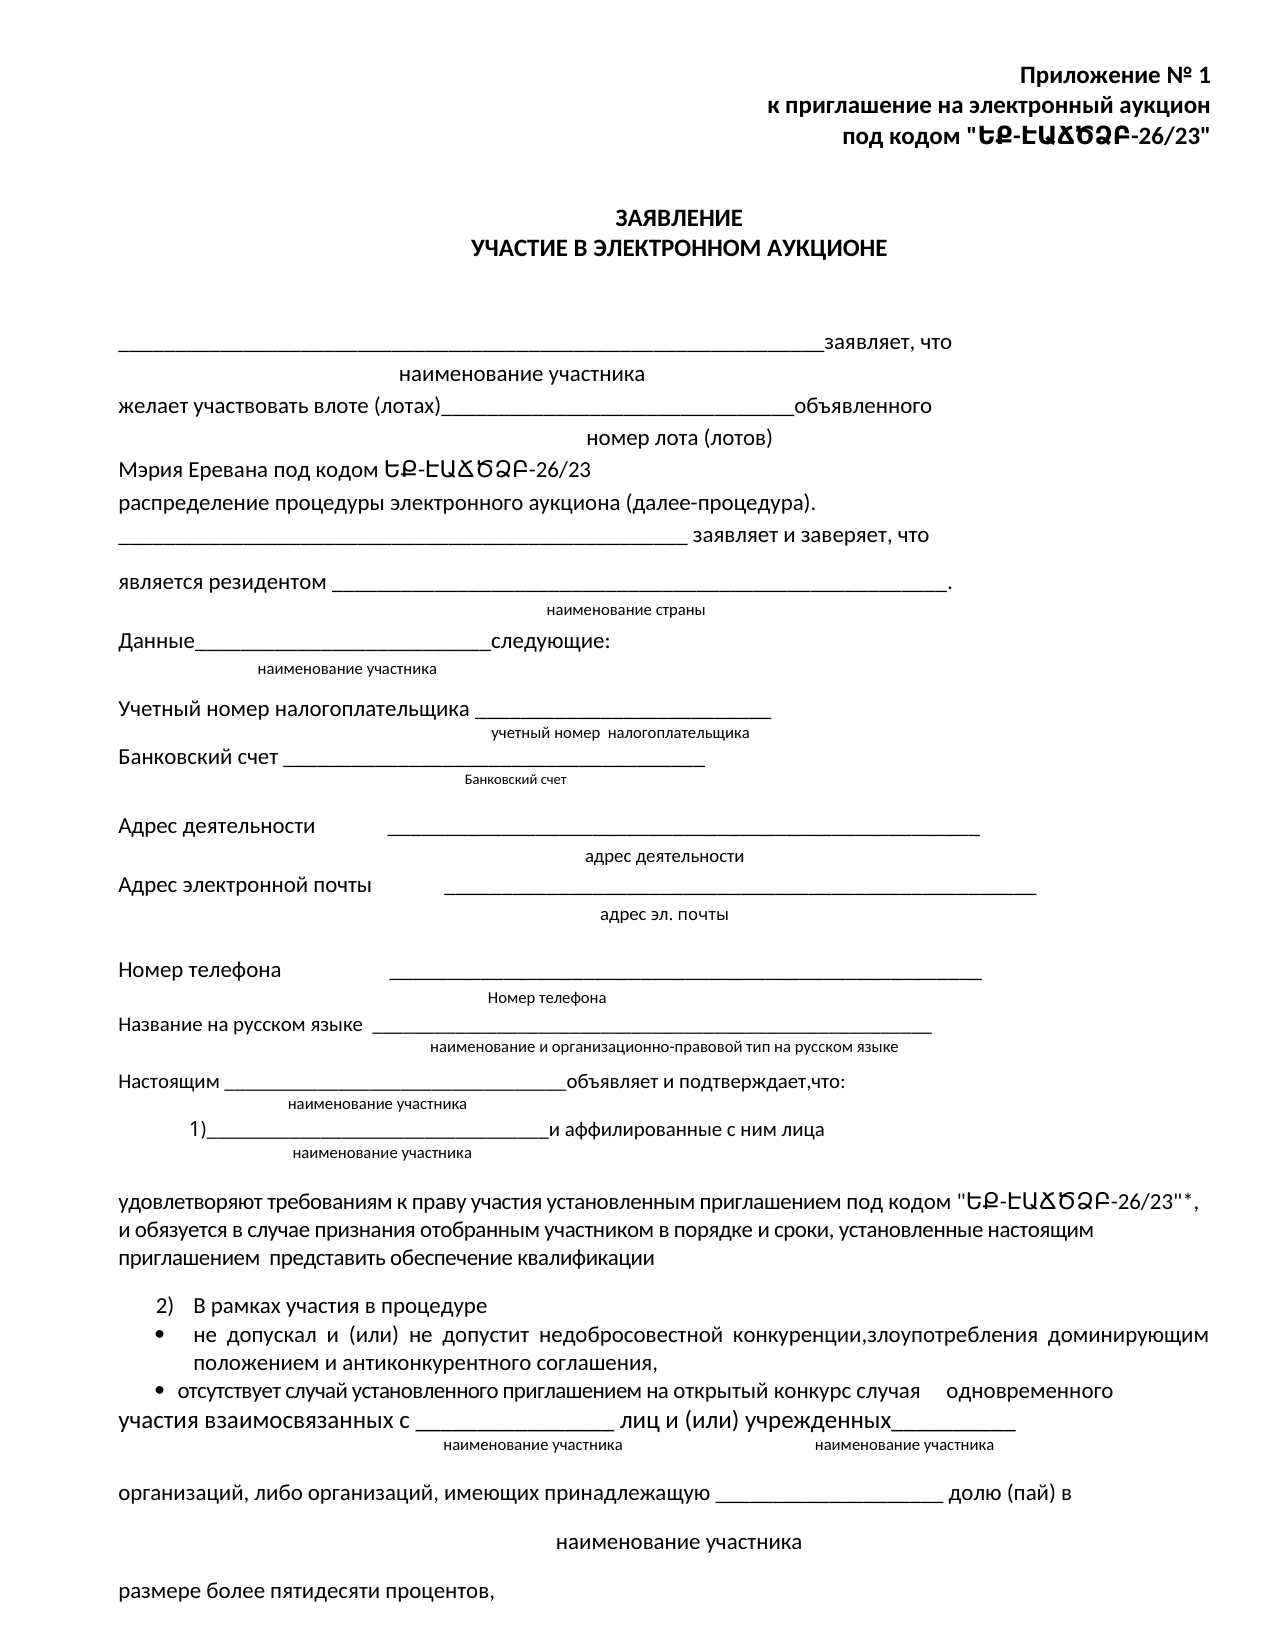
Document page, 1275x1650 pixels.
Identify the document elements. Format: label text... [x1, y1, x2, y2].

text Приложение № 1 [118, 59, 1211, 89]
text организаций, либо организаций, имеющих принадлежащую ____________________ долю (пай) в [118, 1478, 1211, 1506]
text ______________________________________________________________заявляет, что [118, 327, 1211, 355]
text номер лота (лотов) [576, 423, 1211, 451]
text адрес деятельности [118, 844, 1211, 867]
text Учетный номер налогоплательщика __________________________ [118, 694, 1211, 722]
text наименование участника [118, 1093, 1211, 1114]
text является резидентом ______________________________________________________. [118, 567, 1211, 596]
text наименование участника [118, 1142, 1211, 1163]
text Банковский счет _____________________________________ [118, 742, 1211, 770]
text наименование и организационно-правовой тип на русском языке [118, 1036, 1211, 1056]
text наименование страны [546, 600, 1211, 620]
text учетный номер налогоплательщика [118, 722, 1211, 742]
text наименование участника [118, 1527, 1211, 1555]
text Данные__________________________следующие: [118, 626, 1211, 654]
text Название на русском языке ______________________________________________________ [118, 1011, 1211, 1036]
text Адрес электронной почты ____________________________________________________ [118, 870, 1211, 898]
text желает участвовать влоте (лотах)_______________________________объявленного [118, 391, 1211, 419]
text Мэрия Еревана под кодом ԵՔ-ԷԱՃԾՁԲ-26/23 [118, 456, 1211, 484]
text наименование участника наименование участника [443, 1434, 1211, 1454]
text размере более пятидесяти процентов, [118, 1576, 1211, 1604]
text участия взаимосвязанных с ________________ лиц и (или) учрежденных__________ [118, 1404, 1211, 1434]
list В рамках участия в процедуре [156, 1292, 1211, 1320]
text Адрес деятельности ____________________________________________________ [118, 812, 1211, 839]
text 1)_________________________________и аффилированные с ним лица [118, 1114, 1211, 1142]
text адрес эл. почты [118, 902, 1211, 925]
text УЧАСТИЕ В ЭЛЕКТРОННОМ АУКЦИОНЕ [148, 232, 1211, 263]
text Банковский счет [118, 770, 1211, 788]
text наименование участника [118, 658, 1211, 678]
list не допускал и (или) не допустит недобросовестной конкуренции,злоупотребления доминирующим положением и антиконкурентного соглашения, [156, 1320, 1211, 1376]
text распределение процедуры электронного аукциона (далее-процедура). [118, 488, 1211, 516]
text Настоящим _________________________________объявляет и подтверждает,что: [118, 1068, 1211, 1093]
list отсутствует случай установленного приглашением на открытый конкурс случая одновременного [156, 1376, 1211, 1404]
text к приглашение на электронный аукцион [148, 89, 1211, 120]
text Номер телефона ____________________________________________________ [118, 955, 1211, 983]
text под кодом "ԵՔ-ԷԱՃԾՁԲ-26/23" [148, 120, 1211, 151]
text __________________________________________________ заявляет и заверяет, что [118, 520, 1211, 548]
text ЗАЯВЛЕНИЕ [148, 202, 1211, 232]
text удовлетворяют требованиям к праву участия установленным приглашением под кодом "ԵՔ-ԷԱՃԾՁԲ-26/23"*, и обязуется в случае признания отобранным участником в порядке и сроки, установленные настоящим приглашением представить обеспечение квалификации [118, 1187, 1211, 1271]
text Номер телефона [487, 987, 1211, 1008]
text наименование участника [399, 359, 1211, 387]
